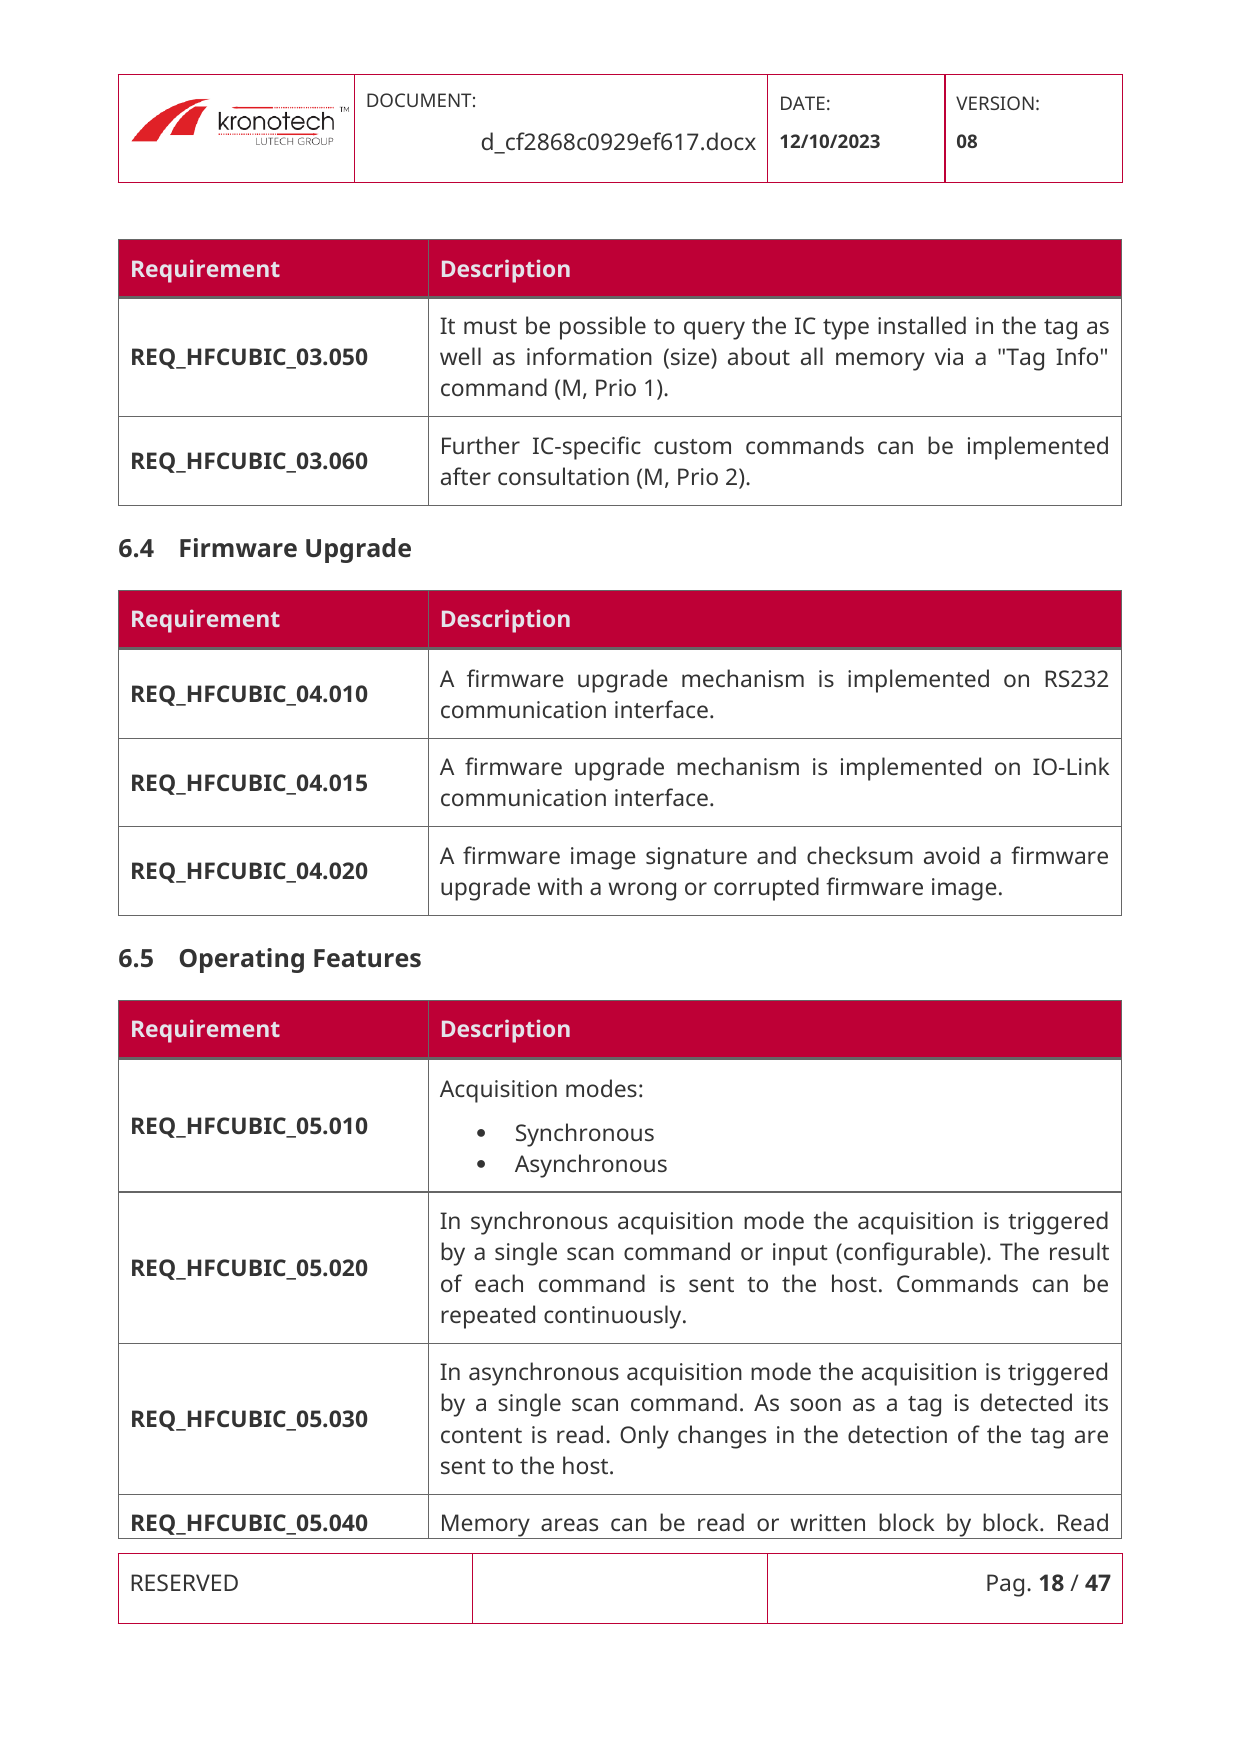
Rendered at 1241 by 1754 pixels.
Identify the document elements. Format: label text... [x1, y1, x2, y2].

table_cell A firmware upgrade mechanism is implemented on IO-Link communication interface. [429, 739, 1121, 826]
table_cell REQ_HFCUBIC_04.015 [119, 739, 428, 826]
table_cell REQ_HFCUBIC_04.010 [119, 650, 428, 738]
table_header Requirement [119, 591, 428, 647]
table_header Description [429, 240, 1121, 296]
table_header Description [429, 1001, 1121, 1057]
table_cell In synchronous acquisition mode the acquisition is triggered by a single scan command or input (configurable). The result of each command is sent to the host. Commands can be repeated continuously. [429, 1193, 1121, 1342]
subtitle Operating Features [118, 941, 1122, 975]
table_cell A firmware upgrade mechanism is implemented on RS232 communication interface. [429, 650, 1121, 738]
table_cell REQ_HFCUBIC_05.020 [119, 1193, 428, 1342]
table_header Requirement [119, 240, 428, 296]
table_cell In asynchronous acquisition mode the acquisition is triggered by a single scan command. As soon as a tag is detected its content is read. Only changes in the detection of the tag are sent to the host. [429, 1344, 1121, 1493]
table_cell REQ_HFCUBIC_05.010 [119, 1060, 428, 1191]
table_cell It must be possible to query the IC type installed in the tag as well as information (size) about all memory via a "Tag Info" command (M, Prio 1). [429, 299, 1121, 416]
table_cell REQ_HFCUBIC_05.040 [119, 1495, 428, 1538]
subtitle Firmware Upgrade [118, 531, 1122, 565]
table_cell Acquisition modes: Synchronous Asynchronous [429, 1060, 1121, 1191]
table_header Description [429, 591, 1121, 647]
picture [129, 92, 351, 152]
table_header Requirement [119, 1001, 428, 1057]
table_cell REQ_HFCUBIC_03.060 [119, 417, 428, 504]
table_cell Further IC-specific custom commands can be implemented after consultation (M, Prio 2). [429, 417, 1121, 504]
table_cell Memory areas can be read or written block by block. Read After Detect and Write After Detect features are available. [429, 1495, 1121, 1538]
table_cell REQ_HFCUBIC_04.020 [119, 827, 428, 915]
table_cell A firmware image signature and checksum avoid a firmware upgrade with a wrong or corrupted firmware image. [429, 827, 1121, 915]
table_cell REQ_HFCUBIC_05.030 [119, 1344, 428, 1493]
table_cell REQ_HFCUBIC_03.050 [119, 299, 428, 416]
